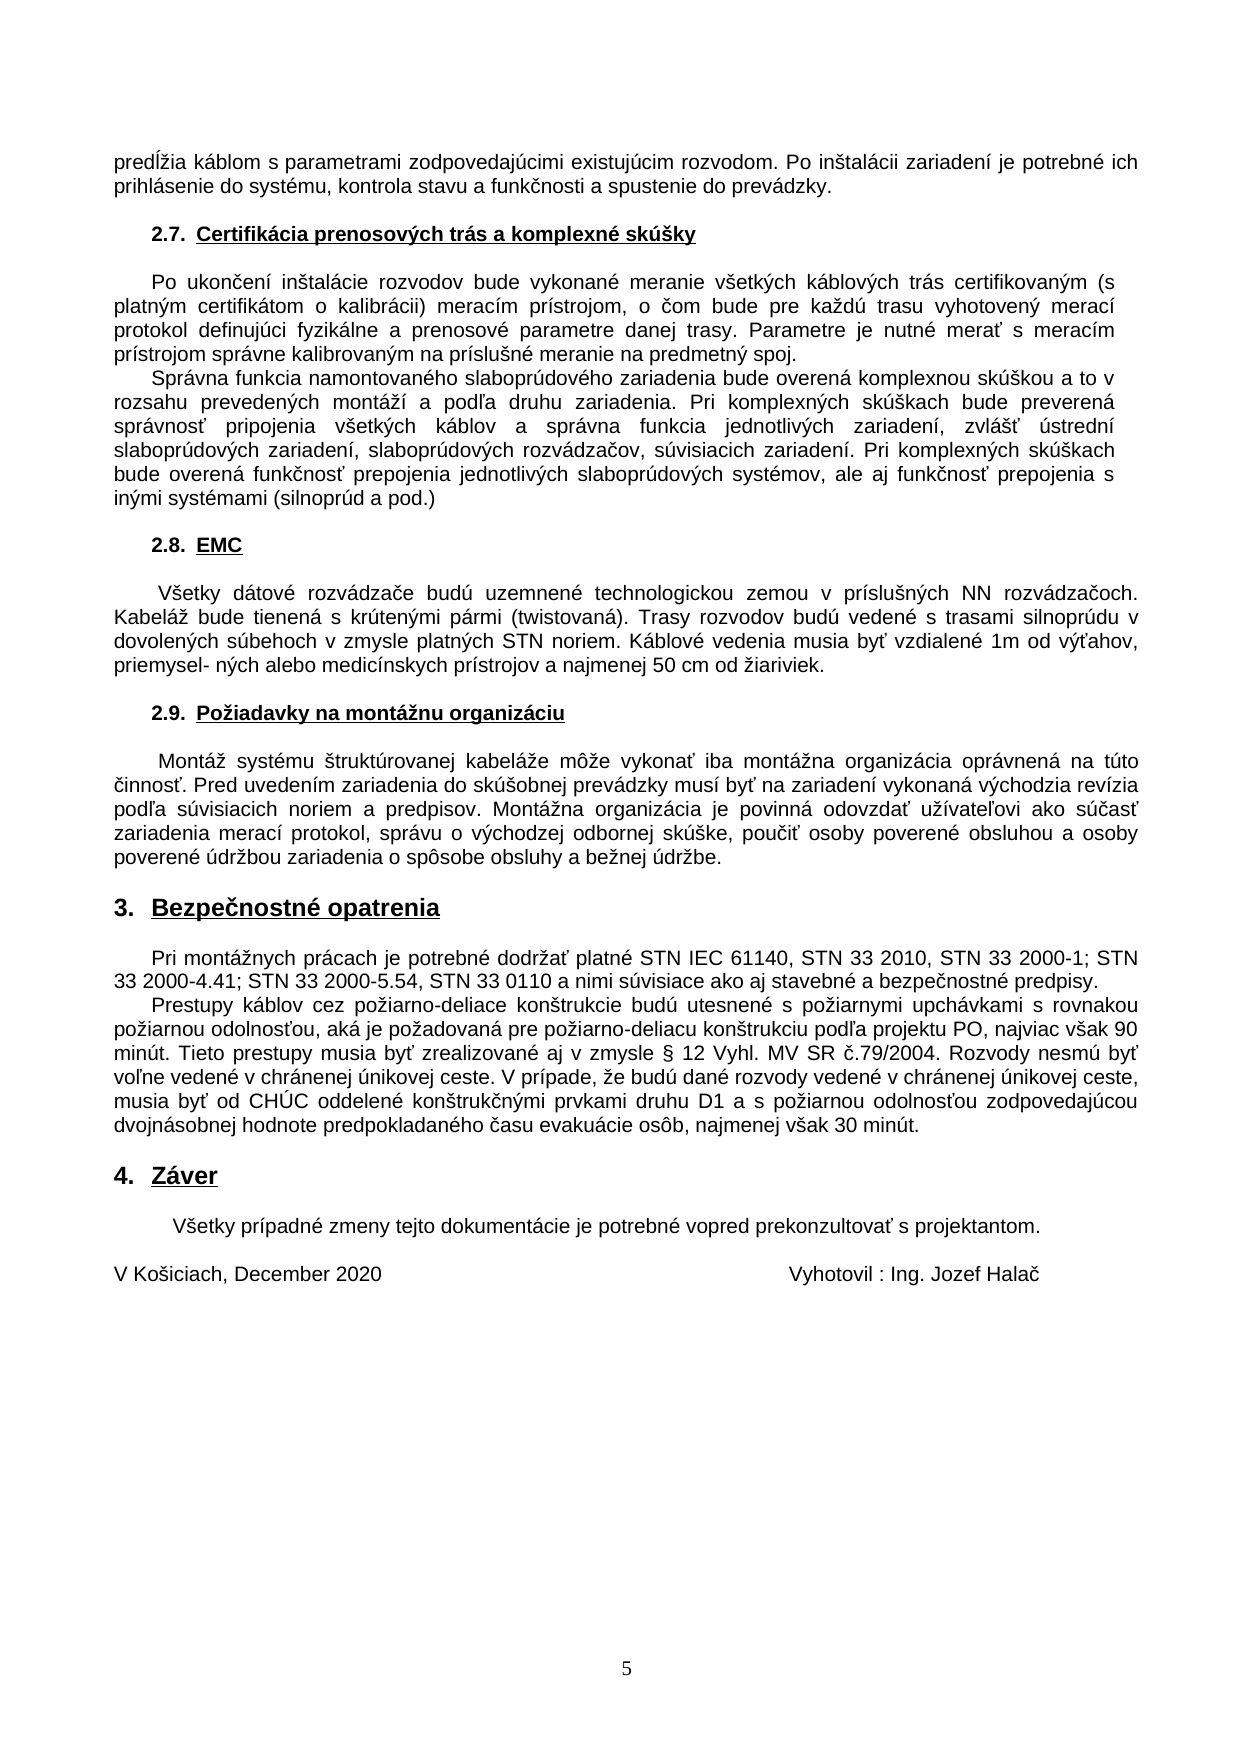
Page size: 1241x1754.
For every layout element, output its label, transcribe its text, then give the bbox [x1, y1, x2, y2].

text Montáž systému štruktúrovanej kabeláže môže vykonať iba montážna organizácia oprávnená na túto činnosť. Pred uvedením zariadenia do skúšobnej prevádzky musí byť na zariadení vykonaná východzia revízia podľa súvisiacich noriem a predpisov. Montážna organizácia je povinná odovzdať užívateľovi ako súčasť zariadenia merací protokol, správu o východzej odbornej skúške, poučiť osoby poverené obsluhou a osoby poverené údržbou zariadenia o spôsobe obsluhy a bežnej údržbe. [113, 749, 1140, 869]
text Prestupy káblov cez požiarno-deliace konštrukcie budú utesnené s požiarnymi upchávkami s rovnakou požiarnou odolnosťou, aká je požadovaná pre požiarno-deliacu konštrukciu podľa projektu PO, najviac však 90 minút. Tieto prestupy musia byť zrealizované aj v zmysle § 12 Vyhl. MV SR č.79/2004. Rozvody nesmú byť voľne vedené v chránenej únikovej ceste. V prípade, že budú dané rozvody vedené v chránenej únikovej ceste, musia byť od CHÚC oddelené konštrukčnými prvkami druhu D1 a s požiarnou odolnosťou zodpovedajúcou dvojnásobnej hodnote predpokladaného času evakuácie osôb, najmenej však 30 minút. [113, 993, 1140, 1137]
list Certifikácia prenosových trás a komplexné skúšky [151, 222, 1140, 246]
text Správna funkcia namontovaného slaboprúdového zariadenia bude overená komplexnou skúškou a to v rozsahu prevedených montáží a podľa druhu zariadenia. Pri komplexných skúškach bude preverená správnosť pripojenia všetkých káblov a správna funkcia jednotlivých zariadení, zvlášť ústrední slaboprúdových zariadení, slaboprúdových rozvádzačov, súvisiacich zariadení. Pri komplexných skúškach bude overená funkčnosť prepojenia jednotlivých slaboprúdových systémov, ale aj funkčnosť prepojenia s inými systémami (silnoprúd a pod.) [113, 366, 1116, 509]
text V Košiciach, December 2020 Vyhotovil : Ing. Jozef Halač [113, 1262, 1140, 1286]
list EMC [151, 533, 1140, 557]
text Po ukončení inštalácie rozvodov bude vykonané meranie všetkých káblových trás certifikovaným (s platným certifikátom o kalibrácii) meracím prístrojom, o čom bude pre každú trasu vyhotovený merací protokol definujúci fyzikálne a prenosové parametre danej trasy. Parametre je nutné merať s meracím prístrojom správne kalibrovaným na príslušné meranie na predmetný spoj. [113, 270, 1116, 366]
list Bezpečnostné opatrenia [113, 893, 1140, 921]
list Požiadavky na montážnu organizáciu [151, 701, 1140, 725]
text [113, 150, 1140, 198]
text Pri montážnych prácach je potrebné dodržať platné STN IEC 61140, STN 33 2010, STN 33 2000-1; STN 33 2000-4.41; STN 33 2000-5.54, STN 33 0110 a nimi súvisiace ako aj stavebné a bezpečnostné predpisy. [113, 945, 1140, 993]
text Všetky prípadné zmeny tejto dokumentácie je potrebné vopred prekonzultovať s projektantom. [113, 1214, 1140, 1238]
list Záver [113, 1161, 1140, 1190]
text Všetky dátové rozvádzače budú uzemnené technologickou zemou v príslušných NN rozvádzačoch. Kabeláž bude tienená s krútenými pármi (twistovaná). Trasy rozvodov budú vedené s trasami silnoprúdu v dovolených súbehoch v zmysle platných STN noriem. Káblové vedenia musia byť vzdialené 1m od výťahov, priemysel- ných alebo medicínskych prístrojov a najmenej 50 cm od žiariviek. [113, 581, 1140, 677]
